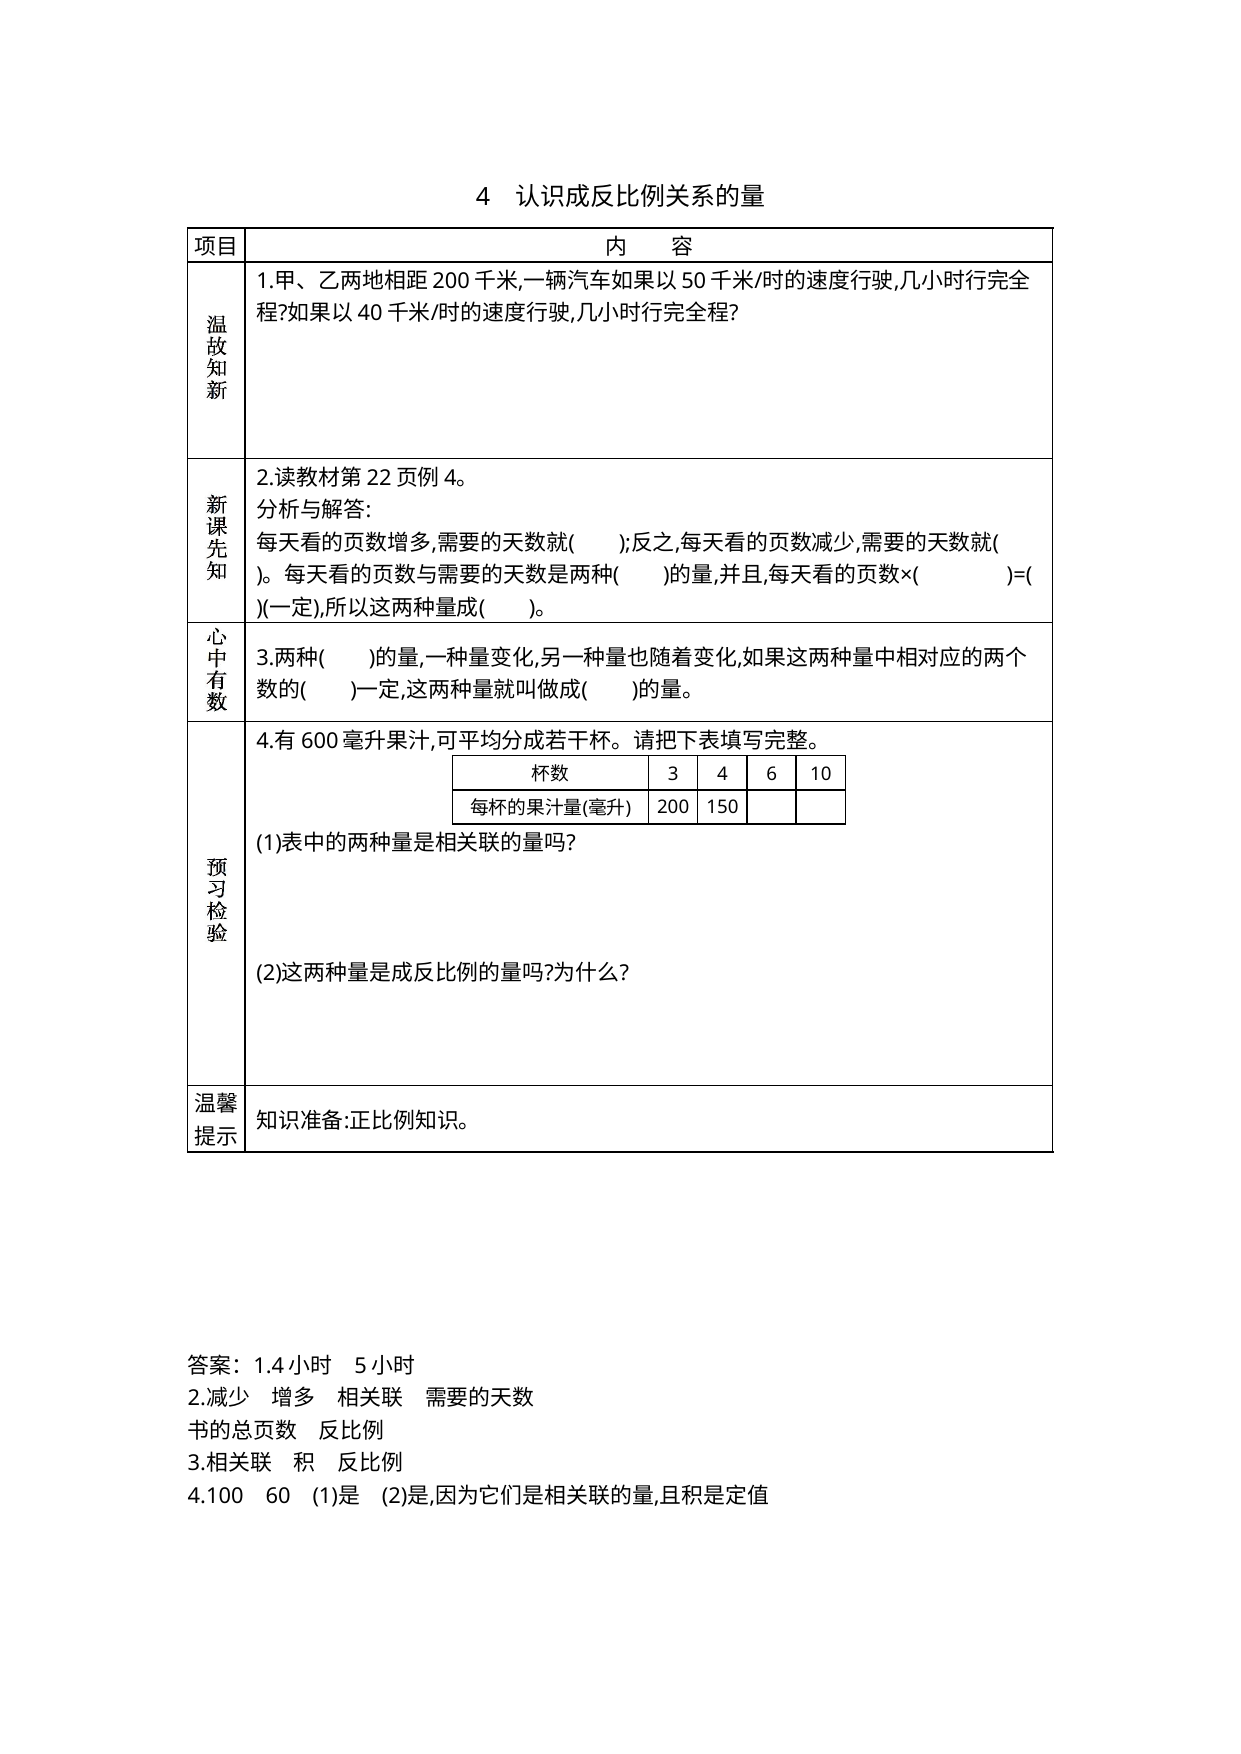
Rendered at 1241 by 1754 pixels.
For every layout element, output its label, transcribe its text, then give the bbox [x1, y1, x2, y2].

table_cell 2.读教材第22页例4。 分析与解答: 每天看的页数增多,需要的天数就( );反之,每天看的页数减少,需要的天数就( )。每天看的页数与需要的天数是两种( )的量,并且,每天看的页数×( )=( )(一定),所以这两种量成( )。 [246, 459, 1052, 622]
table_cell 3.两种( )的量,一种量变化,另一种量也随着变化,如果这两种量中相对应的两个数的( )一定,这两种量就叫做成( )的量。 [246, 623, 1052, 721]
picture [204, 854, 229, 944]
picture [204, 623, 229, 713]
table_cell [188, 263, 244, 458]
text 答案：1.4小时 5小时 [187, 1348, 1053, 1380]
text 4.100 60 (1)是 (2)是,因为它们是相关联的量,且积是定值 [187, 1478, 1053, 1510]
text 2.减少 增多 相关联 需要的天数 [187, 1380, 1053, 1413]
table_cell 1.甲、乙两地相距200千米,一辆汽车如果以50千米/时的速度行驶,几小时行完全程?如果以40千米/时的速度行驶,几小时行完全程? [246, 263, 1052, 458]
table_cell 4.有600毫升果汁,可平均分成若干杯。请把下表填写完整。 (1)表中的两种量是相关联的量吗? (2)这两种量是成反比例的量吗?为什么? [246, 722, 1052, 1084]
table_cell [188, 722, 244, 1084]
table_cell [188, 459, 244, 622]
text 4 认识成反比例关系的量 [187, 162, 1053, 227]
text 书的总页数 反比例 [187, 1413, 1053, 1445]
picture [204, 311, 229, 401]
table_header 内 容 [246, 229, 1052, 261]
text 3.相关联 积 反比例 [187, 1445, 1053, 1478]
picture [204, 491, 229, 582]
table_cell [188, 623, 244, 721]
table_cell 知识准备:正比例知识。 [246, 1086, 1052, 1151]
table_cell 温馨 提示 [188, 1086, 244, 1151]
table_header 项目 [188, 229, 244, 261]
